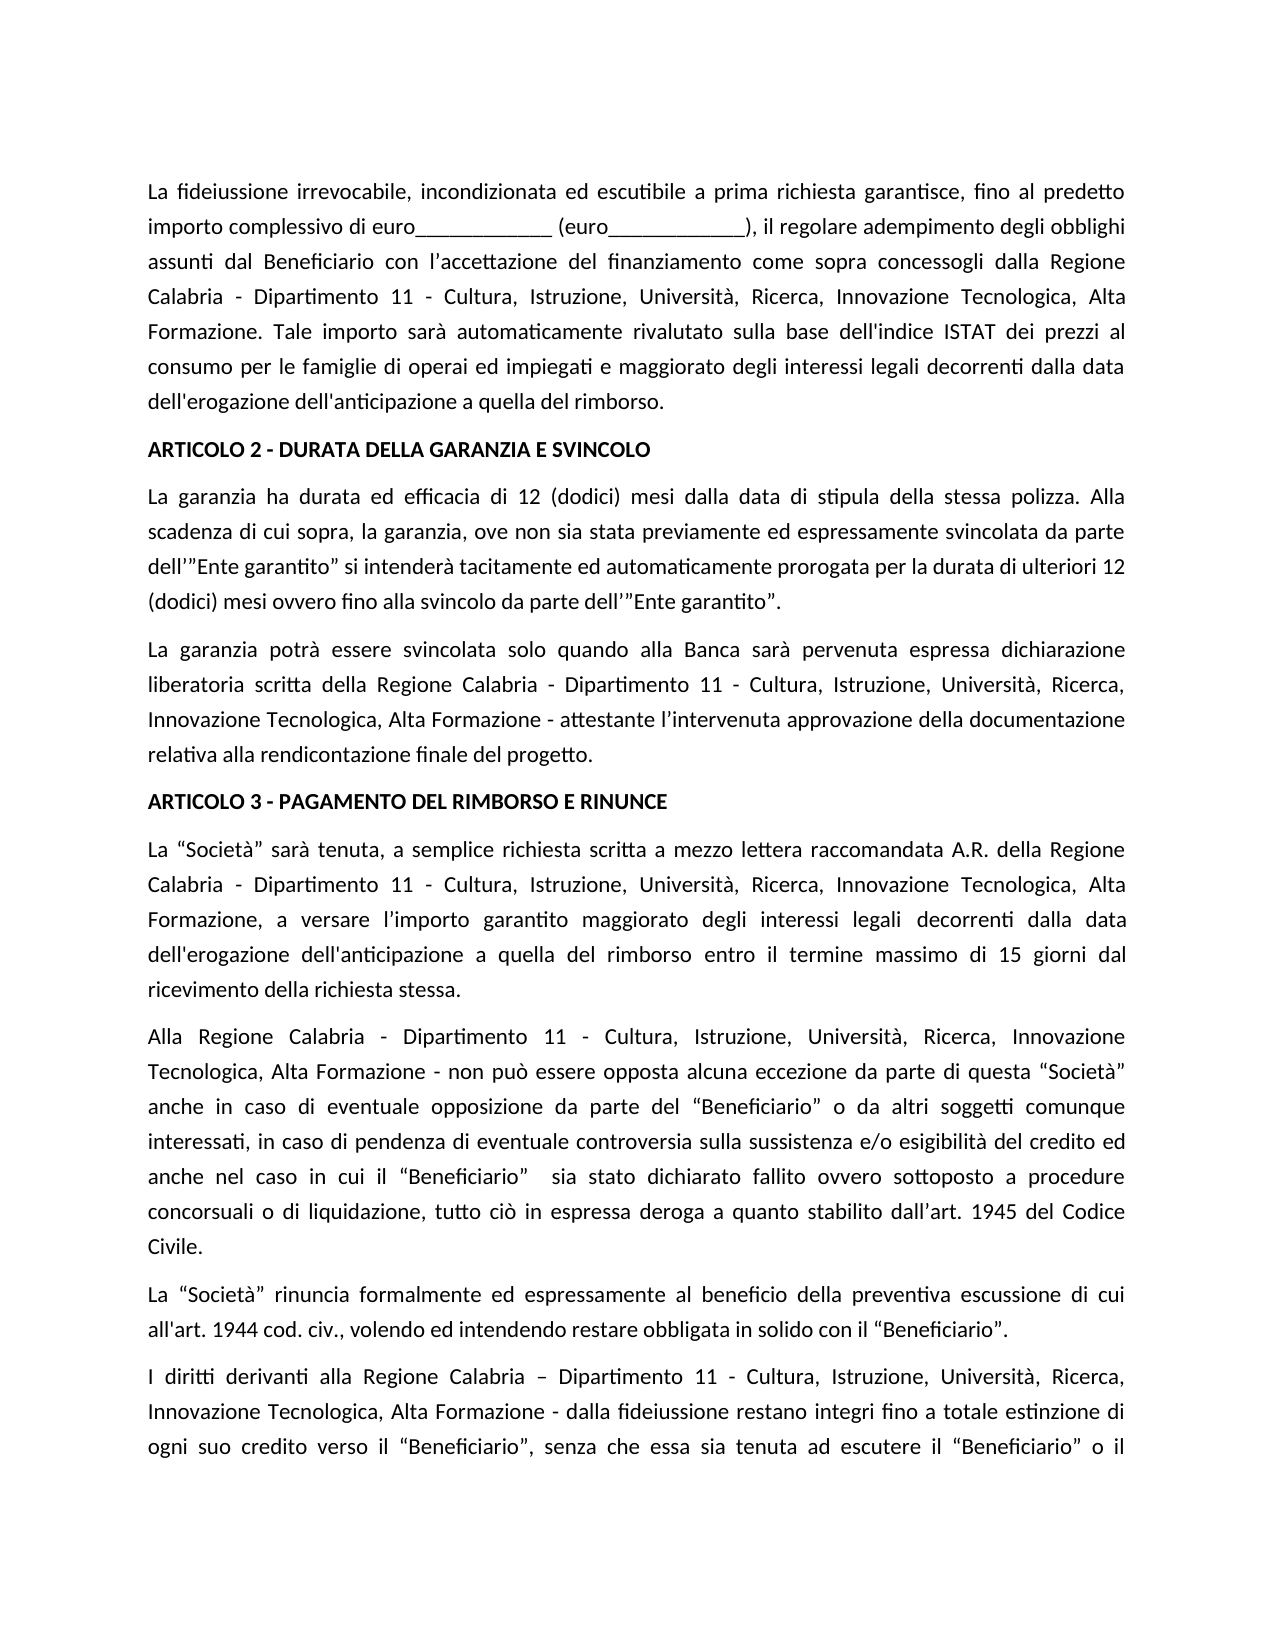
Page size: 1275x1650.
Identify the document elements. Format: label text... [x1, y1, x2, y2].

text Alla Regione Calabria - Dipartimento 11 - Cultura, Istruzione, Università, Ricerca, Innovazione Tecnologica, Alta Formazione - non può essere opposta alcuna eccezione da parte di questa “Società” anche in caso di eventuale opposizione da parte del “Beneficiario” o da altri soggetti comunque interessati, in caso di pendenza di eventuale controversia sulla sussistenza e/o esigibilità del credito ed anche nel caso in cui il “Beneficiario” sia stato dichiarato fallito ovvero sottoposto a procedure concorsuali o di liquidazione, tutto ciò in espressa deroga a quanto stabilito dall’art. 1945 del Codice Civile. [148, 1022, 1127, 1260]
text La “Società” rinuncia formalmente ed espressamente al beneficio della preventiva escussione di cui all'art. 1944 cod. civ., volendo ed intendendo restare obbligata in solido con il “Beneficiario”. [148, 1280, 1127, 1343]
text ARTICOLO 3 - PAGAMENTO DEL RIMBORSO E RINUNCE [148, 787, 1127, 815]
text La garanzia potrà essere svincolata solo quando alla Banca sarà pervenuta espressa dichiarazione liberatoria scritta della Regione Calabria - Dipartimento 11 - Cultura, Istruzione, Università, Ricerca, Innovazione Tecnologica, Alta Formazione - attestante l’intervenuta approvazione della documentazione relativa alla rendicontazione finale del progetto. [148, 635, 1127, 768]
text La fideiussione irrevocabile, incondizionata ed escutibile a prima richiesta garantisce, fino al predetto importo complessivo di euro____________ (euro____________), il regolare adempimento degli obblighi assunti dal Beneficiario con l’accettazione del finanziamento come sopra concessogli dalla Regione Calabria - Dipartimento 11 - Cultura, Istruzione, Università, Ricerca, Innovazione Tecnologica, Alta Formazione. Tale importo sarà automaticamente rivalutato sulla base dell'indice ISTAT dei prezzi al consumo per le famiglie di operai ed impiegati e maggiorato degli interessi legali decorrenti dalla data dell'erogazione dell'anticipazione a quella del rimborso. [148, 177, 1127, 415]
text La garanzia ha durata ed efficacia di 12 (dodici) mesi dalla data di stipula della stessa polizza. Alla scadenza di cui sopra, la garanzia, ove non sia stata previamente ed espressamente svincolata da parte dell’”Ente garantito” si intenderà tacitamente ed automaticamente prorogata per la durata di ulteriori 12 (dodici) mesi ovvero fino alla svincolo da parte dell’”Ente garantito”. [148, 482, 1127, 615]
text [148, 1362, 1127, 1460]
text ARTICOLO 2 - DURATA DELLA GARANZIA E SVINCOLO [148, 435, 1127, 463]
text La “Società” sarà tenuta, a semplice richiesta scritta a mezzo lettera raccomandata A.R. della Regione Calabria - Dipartimento 11 - Cultura, Istruzione, Università, Ricerca, Innovazione Tecnologica, Alta Formazione, a versare l’importo garantito maggiorato degli interessi legali decorrenti dalla data dell'erogazione dell'anticipazione a quella del rimborso entro il termine massimo di 15 giorni dal ricevimento della richiesta stessa. [148, 835, 1127, 1003]
